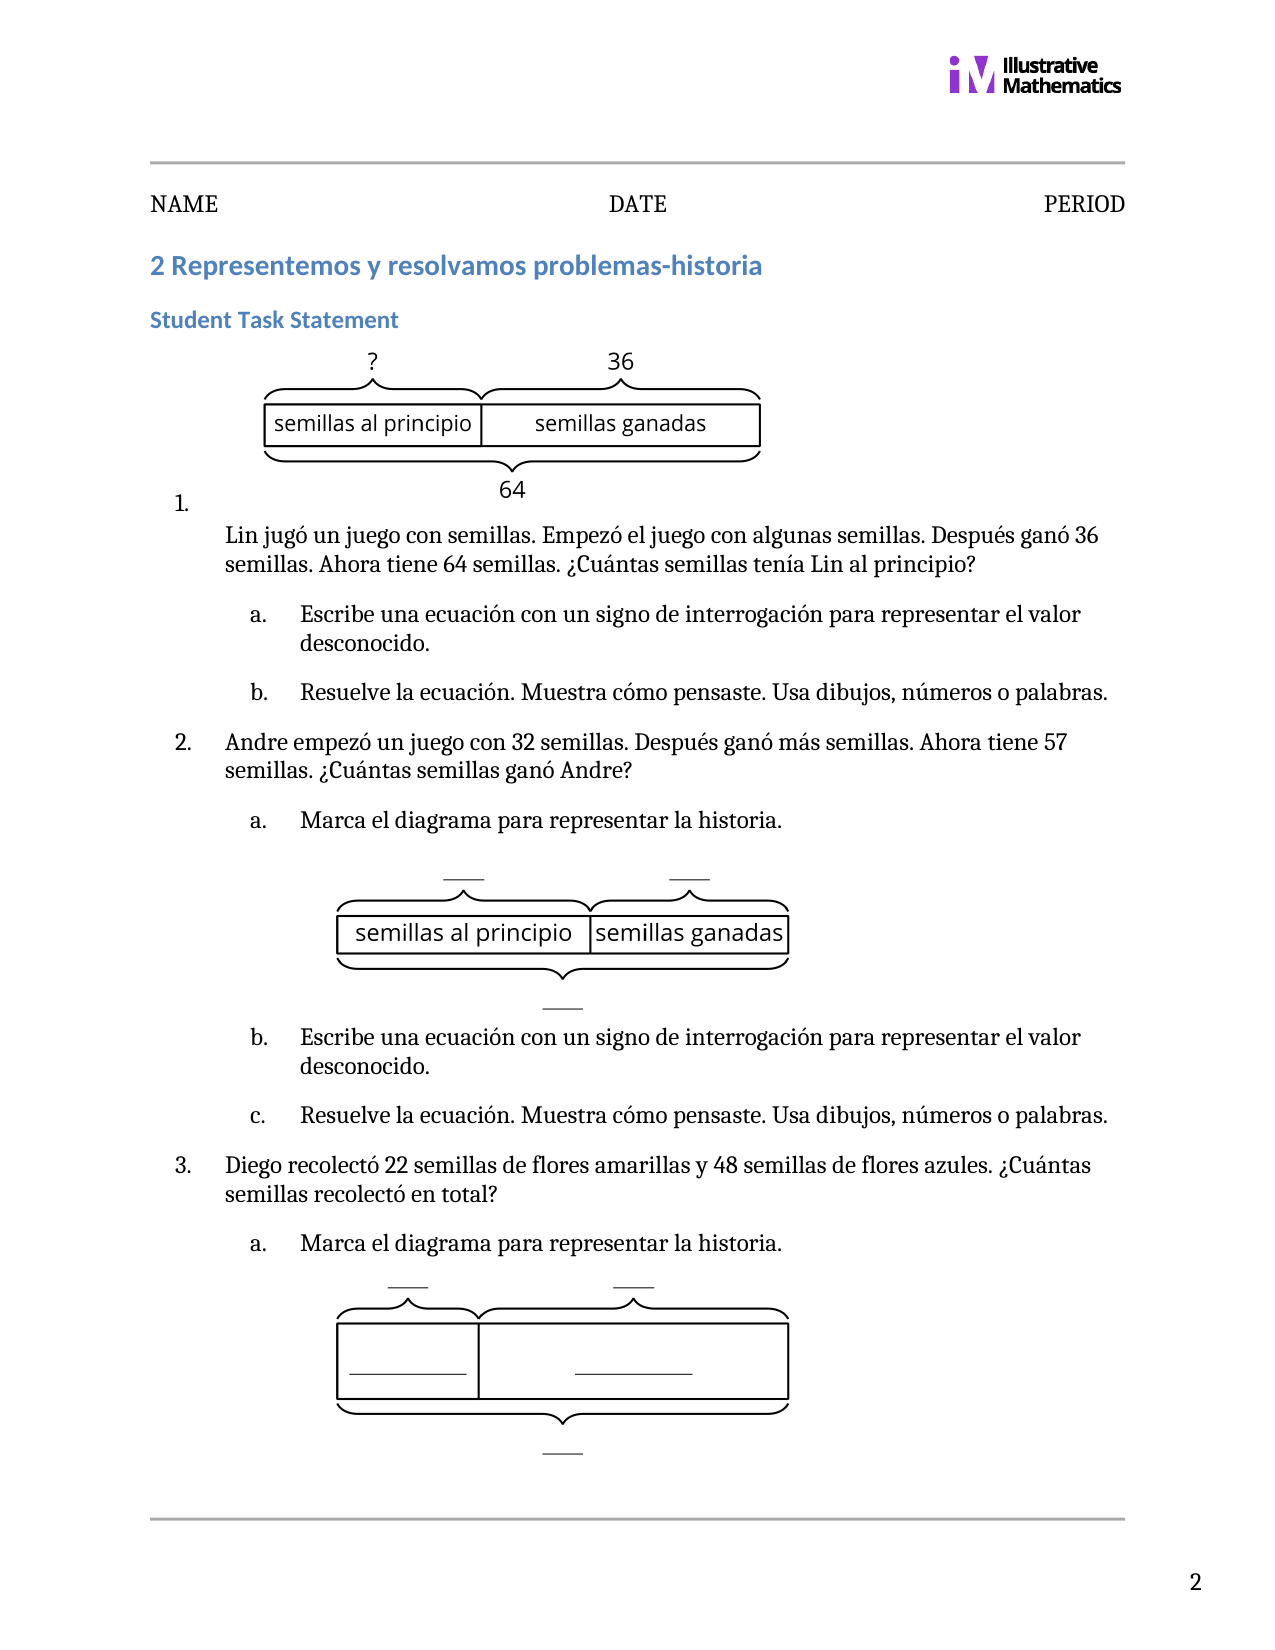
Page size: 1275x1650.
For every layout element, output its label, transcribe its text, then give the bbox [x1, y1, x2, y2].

picture [318, 1278, 807, 1459]
list Escribe una ecuación con un signo de interrogación para representar el valor desconocido. [250, 600, 1125, 657]
picture [949, 55, 1121, 93]
list Escribe una ecuación con un signo de interrogación para representar el valor desconocido. [250, 1023, 1125, 1081]
list Marca el diagrama para representar la historia. [250, 1229, 1125, 1258]
subtitle 2 Representemos y resolvamos problemas-historia [150, 247, 1125, 283]
subtitle Student Task Statement [150, 304, 1125, 334]
picture [318, 855, 807, 1014]
list Marca el diagrama para representar la historia. [250, 806, 1125, 835]
list Lin jugó un juego con semillas. Empezó el juego con algunas semillas. Después ganó 36 semillas. Ahora tiene 64 semillas. ¿Cuántas semillas tenía Lin al principio? [175, 521, 1125, 579]
list Resuelve la ecuación. Muestra cómo pensaste. Usa dibujos, números o palabras. [250, 1101, 1125, 1130]
picture [243, 338, 780, 512]
list Andre empezó un juego con 32 semillas. Después ganó más semillas. Ahora tiene 57 semillas. ¿Cuántas semillas ganó Andre? [175, 728, 1125, 785]
list Resuelve la ecuación. Muestra cómo pensaste. Usa dibujos, números o palabras. [250, 678, 1125, 707]
list Diego recolectó 22 semillas de flores amarillas y 48 semillas de flores azules. ¿Cuántas semillas recolectó en total? [175, 1151, 1125, 1208]
